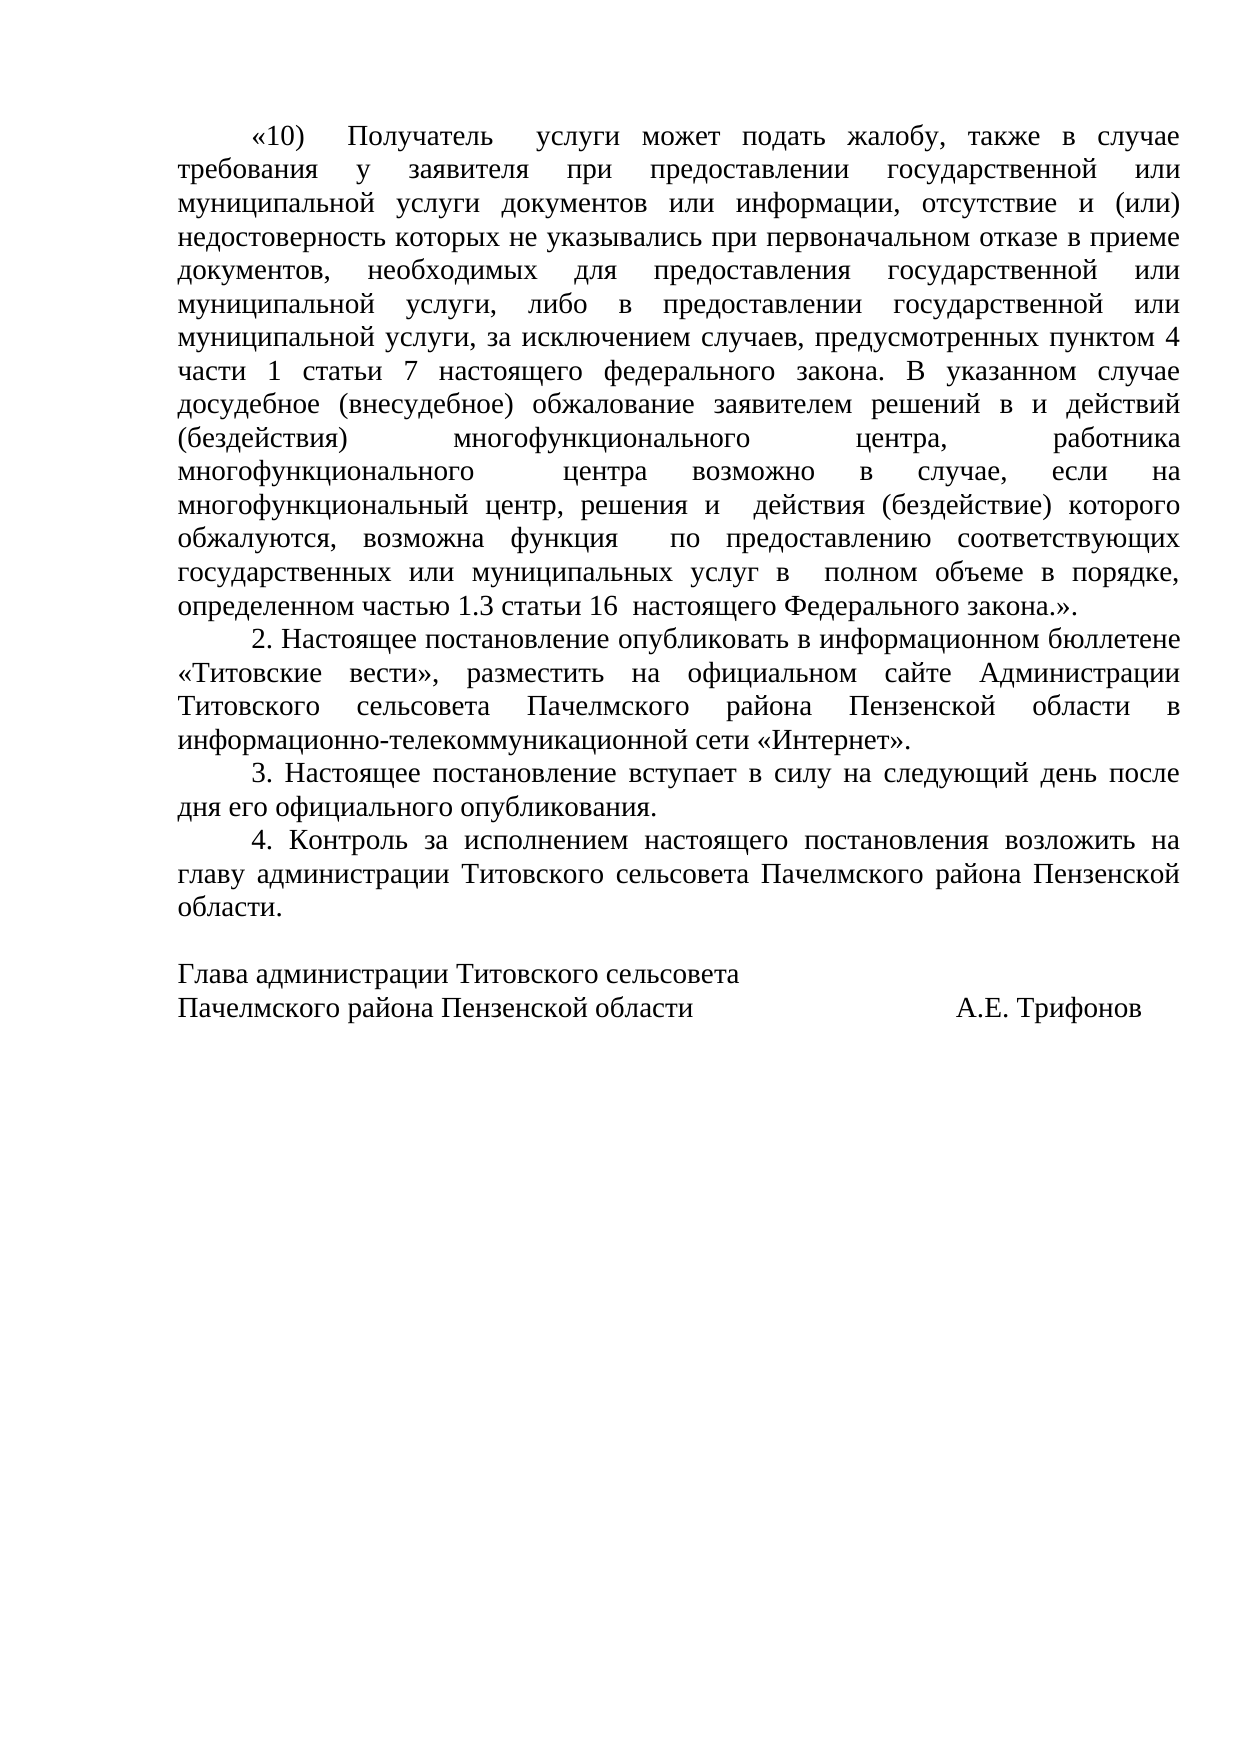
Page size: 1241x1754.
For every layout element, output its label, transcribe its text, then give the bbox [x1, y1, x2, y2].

title «10) Получатель услуги может подать жалобу, также в случае требования у заявителя при предоставлении государственной или муниципальной услуги документов или информации, отсутствие и (или) недостоверность которых не указывались при первоначальном отказе в приеме документов, необходимых для предоставления государственной или муниципальной услуги, либо в предоставлении государственной или муниципальной услуги, за исключением случаев, предусмотренных пунктом 4 части 1 статьи 7 настоящего федерального закона. В указанном случае досудебное (внесудебное) обжалование заявителем решений в и действий (бездействия) многофункционального центра, работника многофункционального центра возможно в случае, если на многофункциональный центр, решения и действия (бездействие) которого обжалуются, возможна функция по предоставлению соответствующих государственных или муниципальных услуг в полном объеме в порядке, определенном частью 1.3 статьи 16 настоящего Федерального закона.». [177, 118, 1181, 621]
text Пачелмского района Пензенской области А.Е. Трифонов [177, 990, 1181, 1024]
title 3. Настоящее постановление вступает в силу на следующий день после дня его официального опубликования. [177, 755, 1181, 822]
text Глава администрации Титовского сельсовета [177, 957, 1181, 990]
title 2. Настоящее постановление опубликовать в информационном бюллетене «Титовские вести», разместить на официальном сайте Администрации Титовского сельсовета Пачелмского района Пензенской области в информационно-телекоммуникационной сети «Интернет». [177, 621, 1181, 755]
text 4. Контроль за исполнением настоящего постановления возложить на главу администрации Титовского сельсовета Пачелмского района Пензенской области. [177, 822, 1181, 923]
